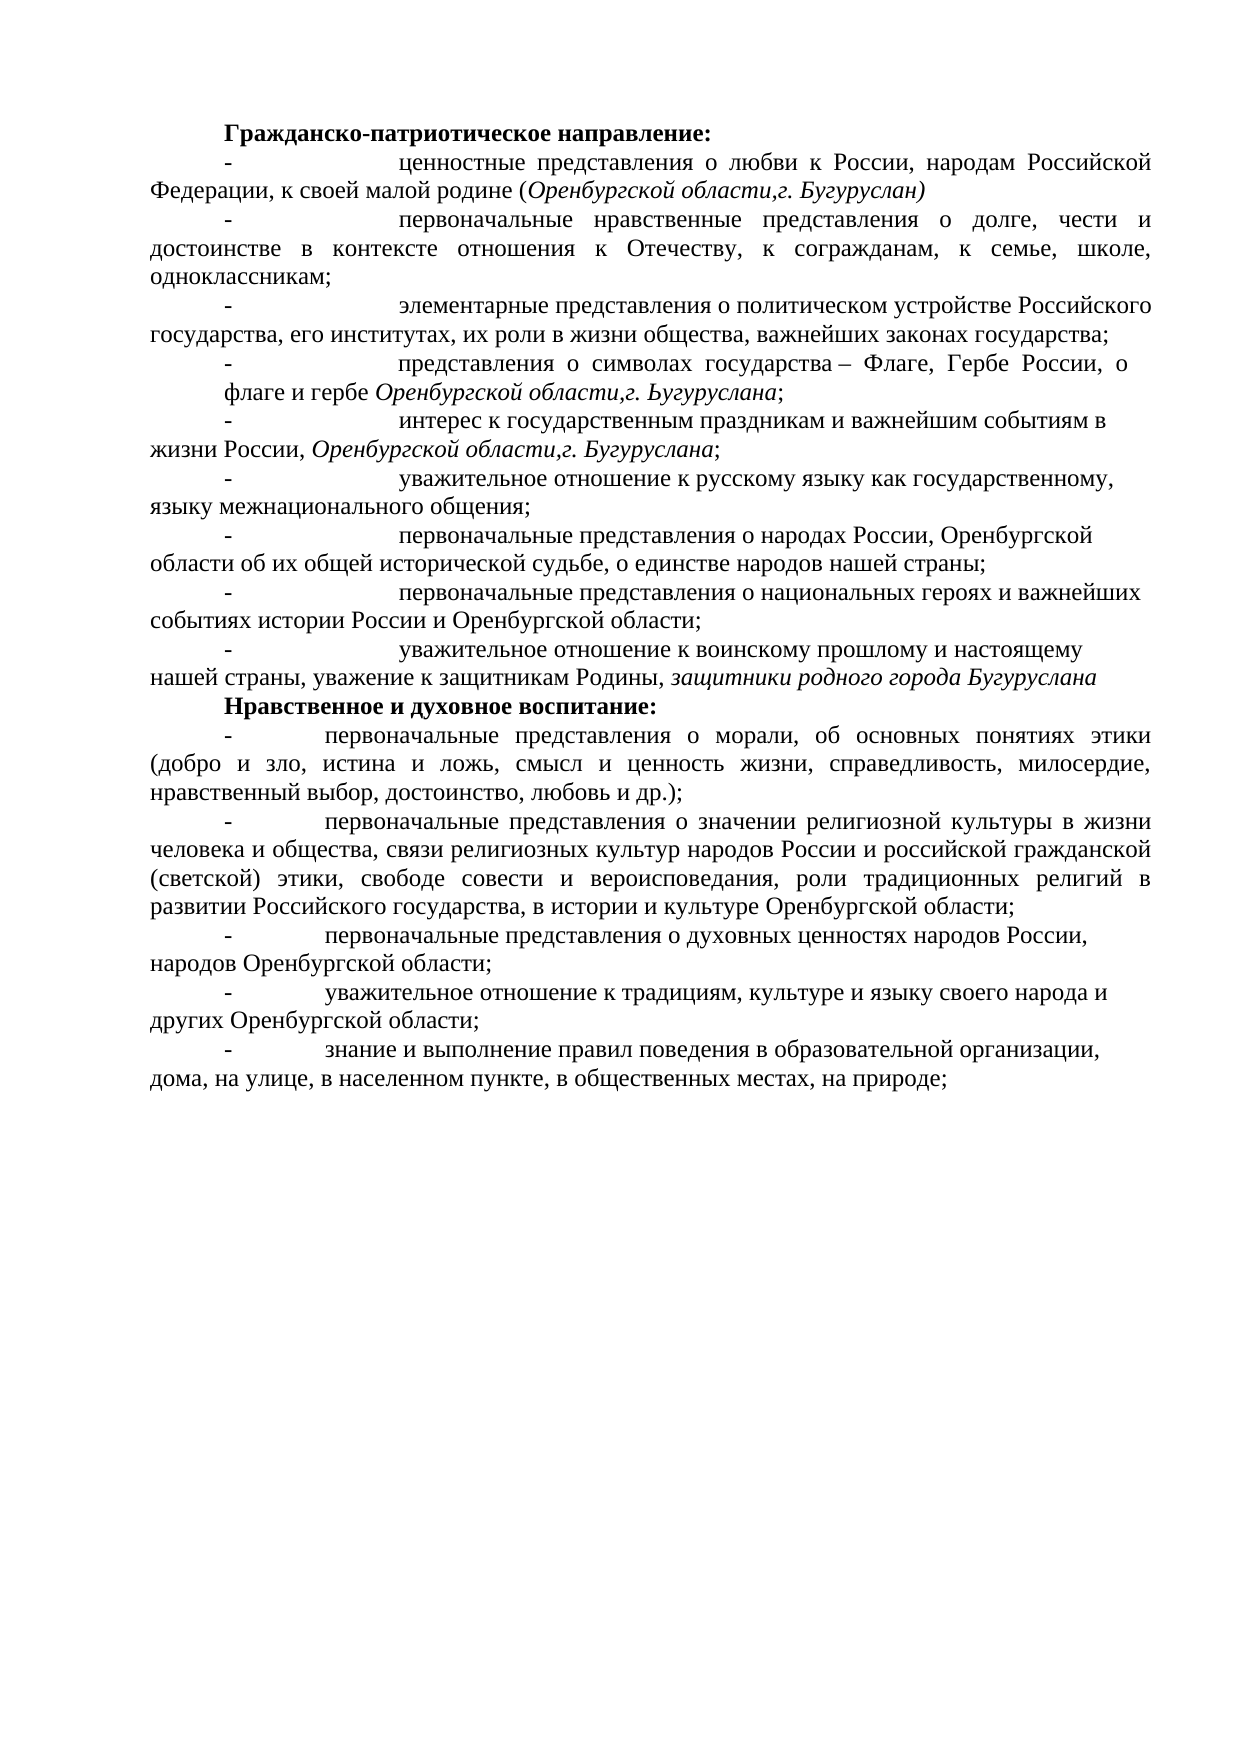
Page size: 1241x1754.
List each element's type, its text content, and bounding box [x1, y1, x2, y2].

list знание и выполнение правил поведения в образовательной организации, дома, на улице, в населенном пункте, в общественных местах, на природе; [150, 1036, 1152, 1091]
text Гражданско-патриотическое направление: [150, 118, 1152, 147]
list первоначальные представления о народах России, Оренбургской области об их общей исторической судьбе, о единстве народов нашей страны; [150, 521, 1152, 577]
list представления о символах государства – Флаге, Гербе России, о [150, 348, 1152, 377]
list первоначальные нравственные представления о долге, чести и достоинстве в контексте отношения к Отечеству, к согражданам, к семье, школе, одноклассникам; [150, 205, 1152, 290]
text Нравственное и духовное воспитание: [150, 691, 1152, 720]
list первоначальные представления о национальных героях и важнейших событиях истории России и Оренбургской области; [150, 578, 1150, 634]
list уважительное отношение к русскому языку как государственному, языку межнационального общения; [150, 464, 1150, 519]
list первоначальные представления о значении религиозной культуры в жизни человека и общества, связи религиозных культур народов России и российской гражданской (светской) этики, свободе совести и вероисповедания, роли традиционных религий в развитии Российского государства, в истории и культуре Оренбургской области; [150, 807, 1152, 920]
list интерес к государственным праздникам и важнейшим событиям в жизни России, Оренбургской области,г. Бугуруслана; [150, 407, 1152, 462]
list ценностные представления о любви к России, народам Российской Федерации, к своей малой родине (Оренбургской области,г. Бугуруслан) [150, 148, 1152, 204]
list уважительное отношение к воинскому прошлому и настоящему нашей страны, уважение к защитникам Родины, защитники родного города Бугуруслана [150, 635, 1152, 691]
list первоначальные представления о духовных ценностях народов России, народов Оренбургской области; [150, 921, 1152, 977]
list уважительное отношение к традициям, культуре и языку своего народа и других Оренбургской области; [150, 979, 1150, 1034]
list элементарные представления о политическом устройстве Российского государства, его институтах, их роли в жизни общества, важнейших законах государства; [150, 291, 1152, 348]
list первоначальные представления о морали, об основных понятиях этики (добро и зло, истина и ложь, смысл и ценность жизни, справедливость, милосердие, нравственный выбор, достоинство, любовь и др.); [150, 721, 1152, 806]
text флаге и гербе Оренбургской области,г. Ьугуруслана; [150, 377, 1152, 405]
